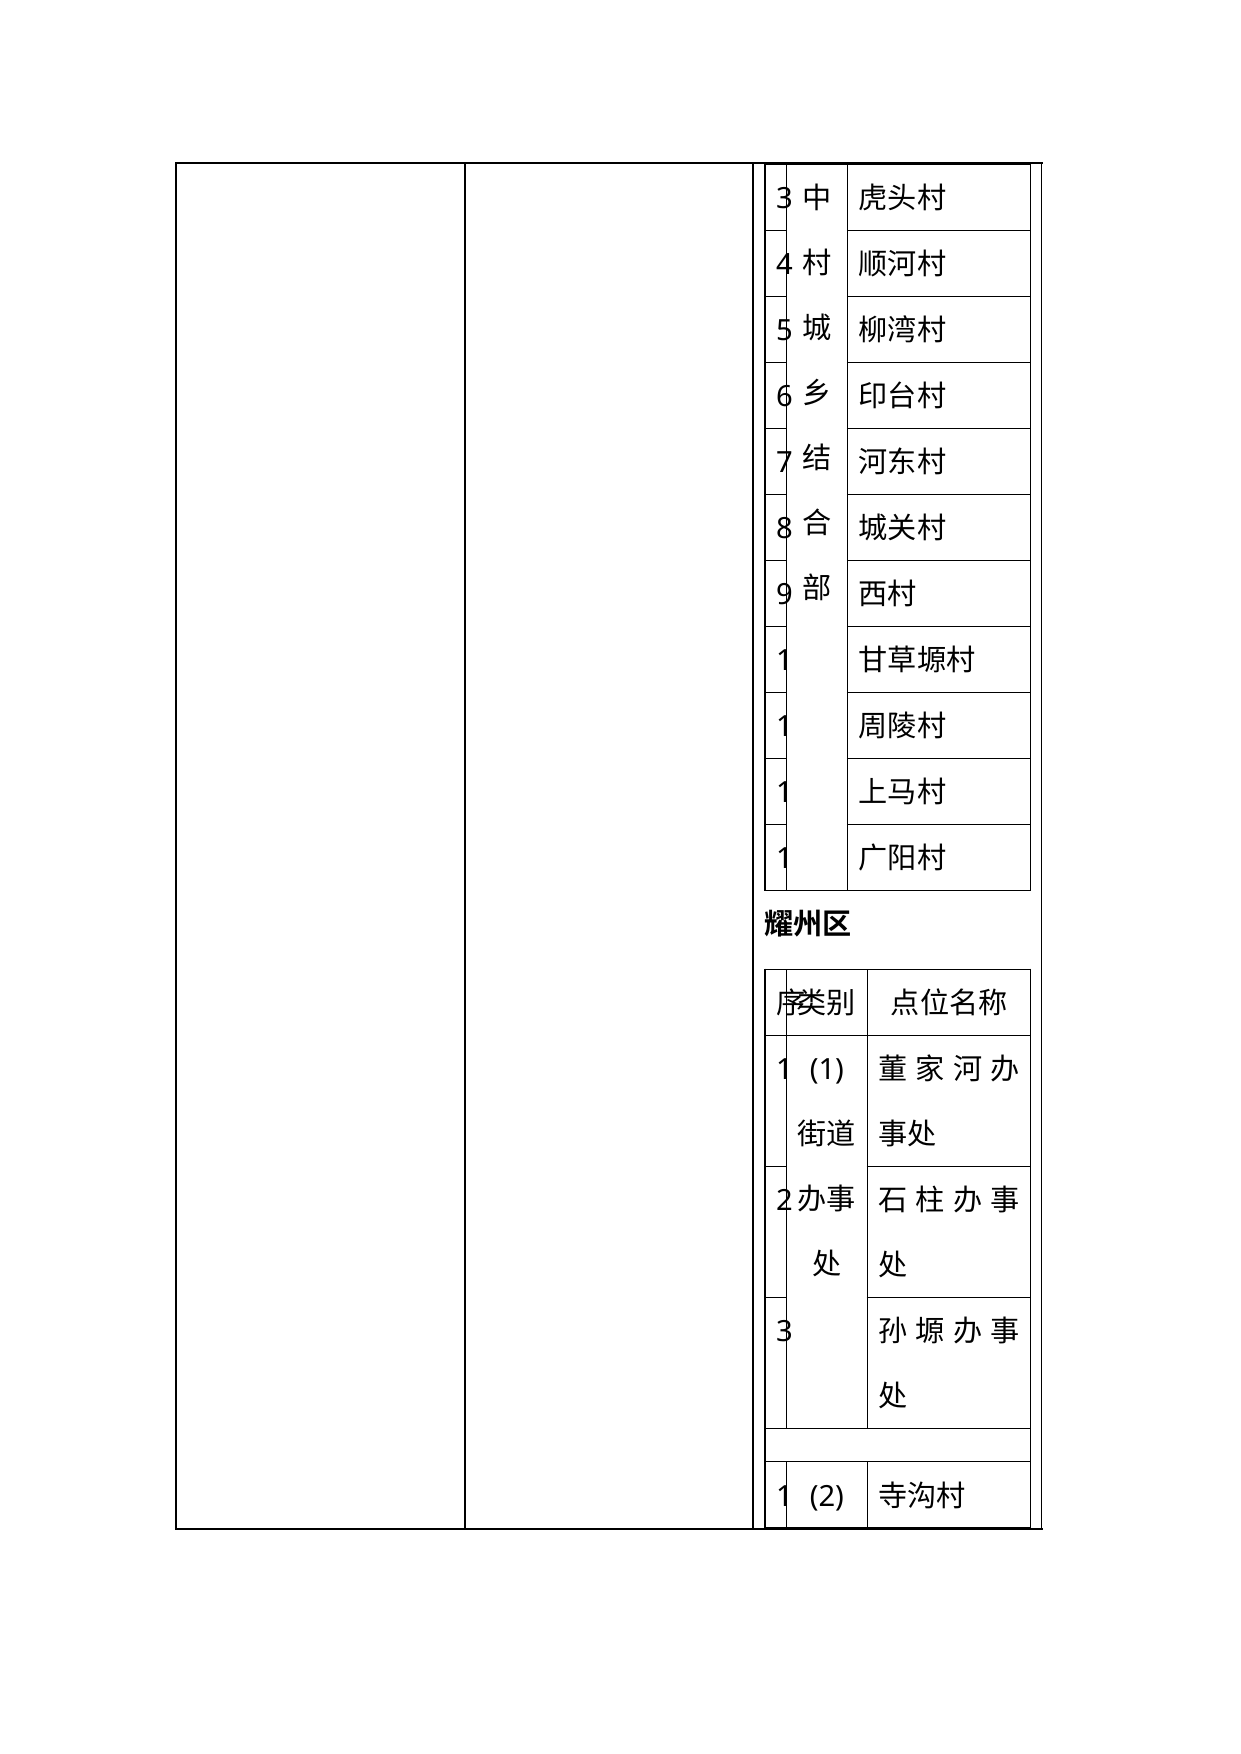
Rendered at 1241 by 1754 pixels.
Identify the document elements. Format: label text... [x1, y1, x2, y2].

table_cell 1 [466, 164, 752, 1528]
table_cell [754, 164, 1041, 1528]
table_cell ★ [177, 164, 464, 1528]
